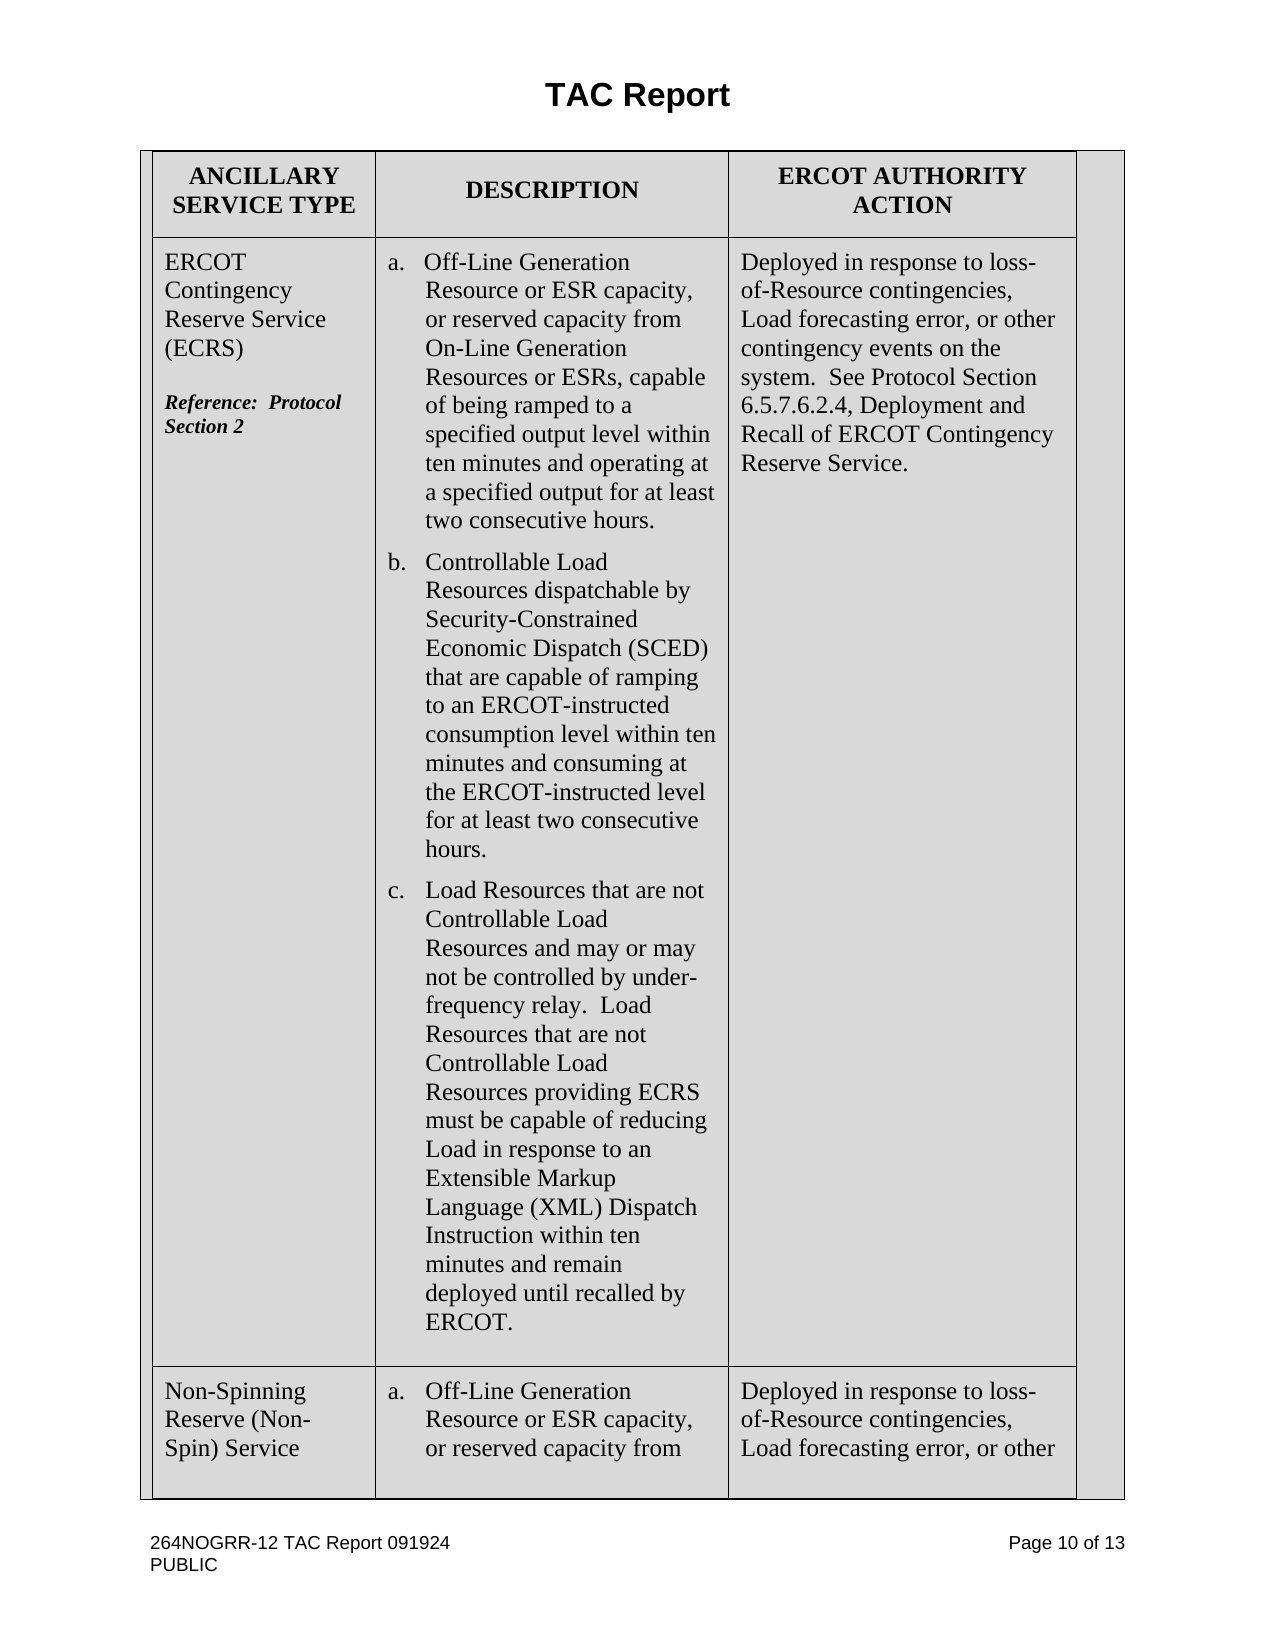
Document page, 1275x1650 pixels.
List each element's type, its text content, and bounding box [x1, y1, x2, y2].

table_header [729, 1367, 1076, 1498]
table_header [141, 151, 152, 1499]
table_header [376, 1367, 728, 1498]
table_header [153, 1367, 375, 1498]
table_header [1077, 151, 1124, 1499]
